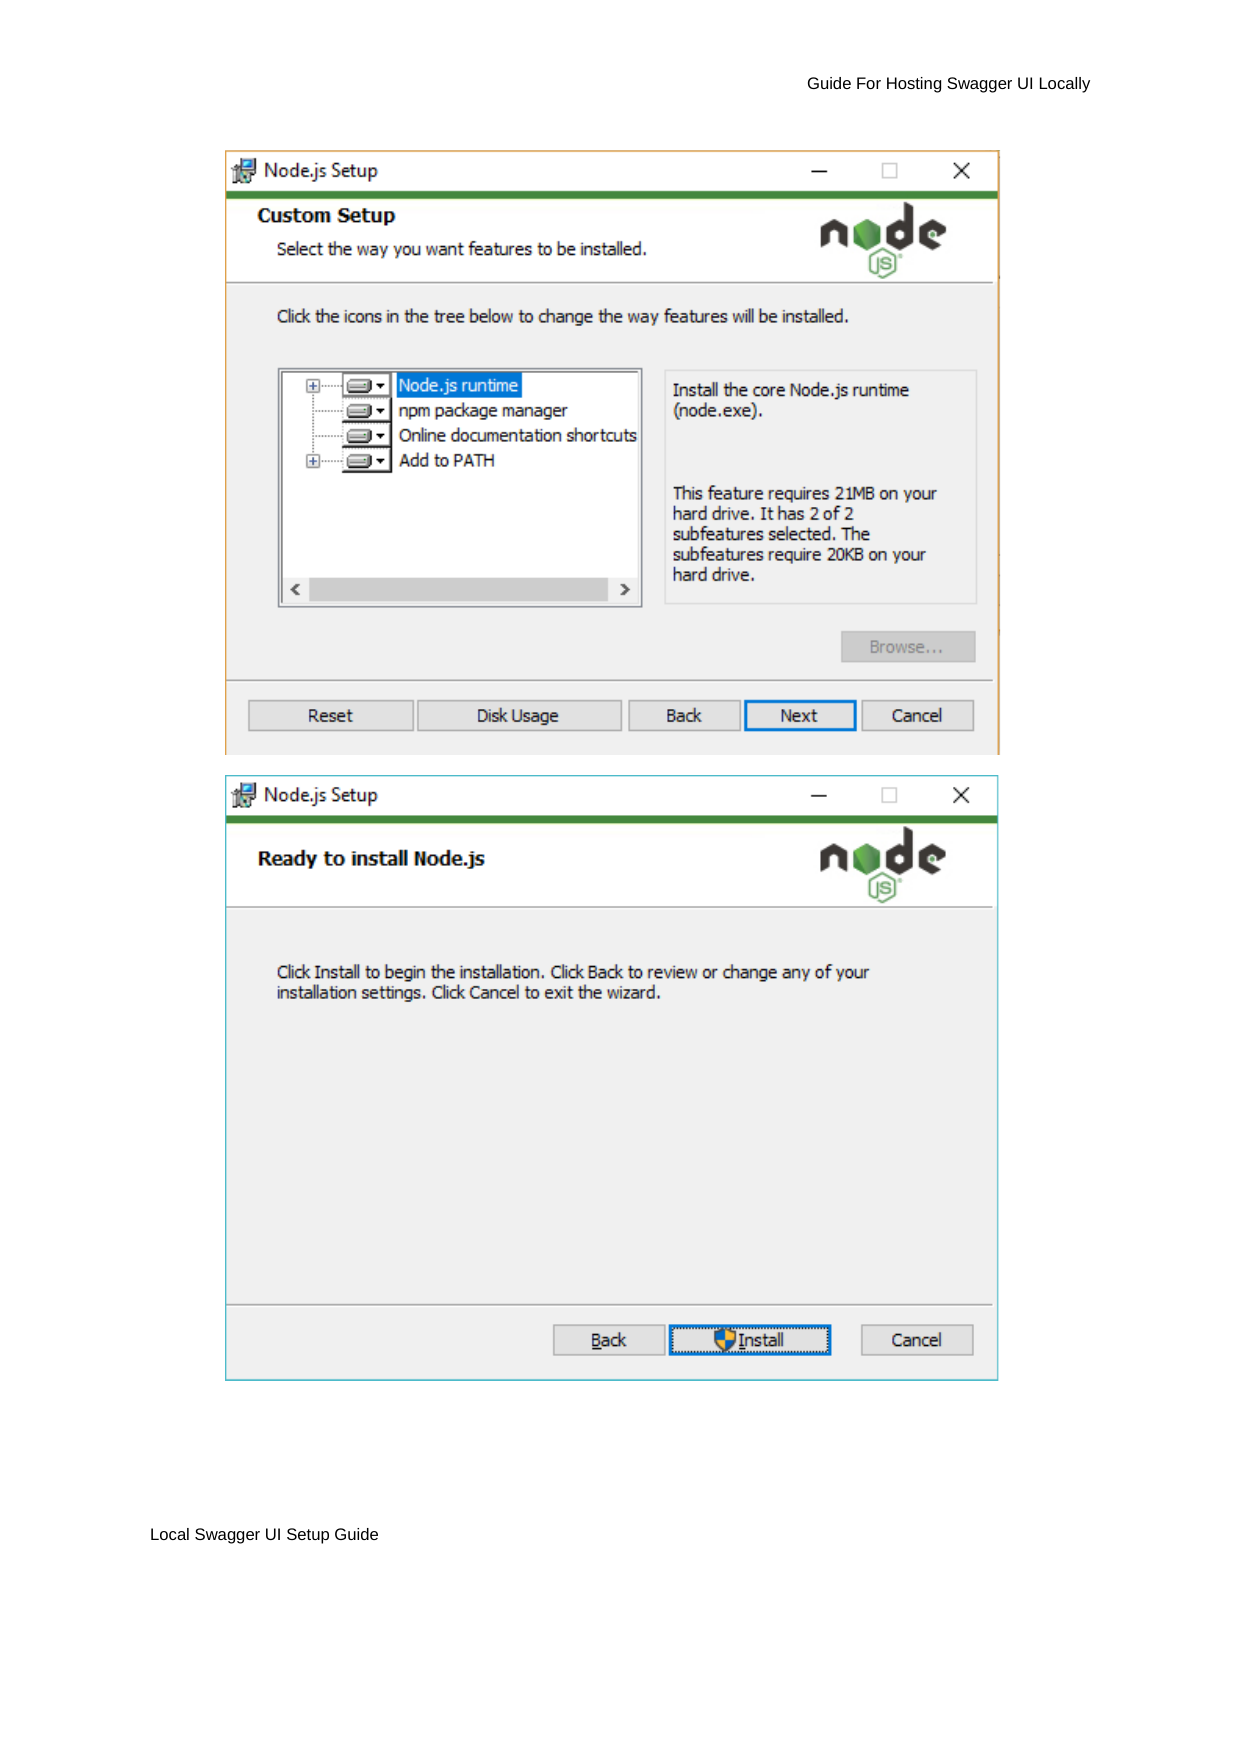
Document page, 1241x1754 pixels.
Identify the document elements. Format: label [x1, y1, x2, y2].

picture [225, 150, 1001, 755]
picture [225, 775, 999, 1381]
